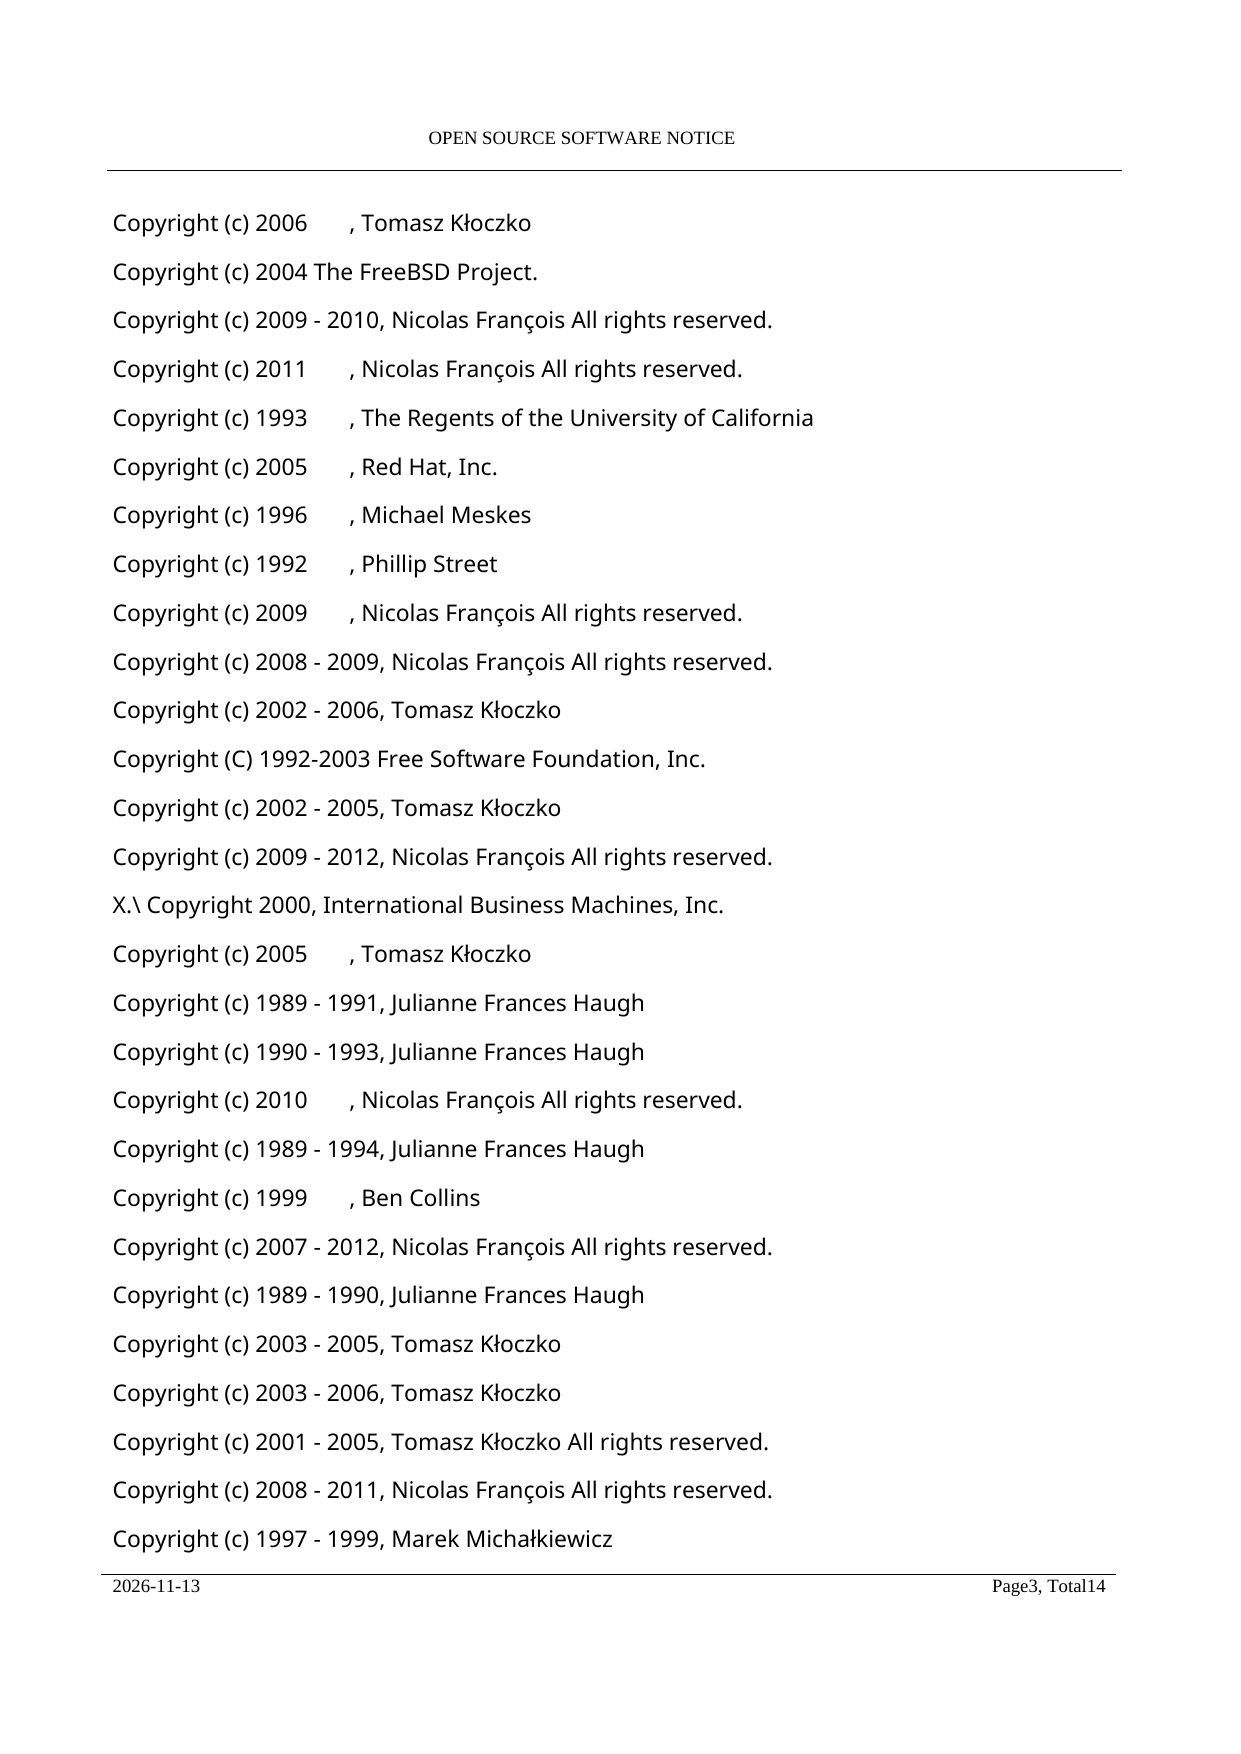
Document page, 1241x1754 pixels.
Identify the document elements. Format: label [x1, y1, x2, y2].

text [112, 206, 1128, 1555]
